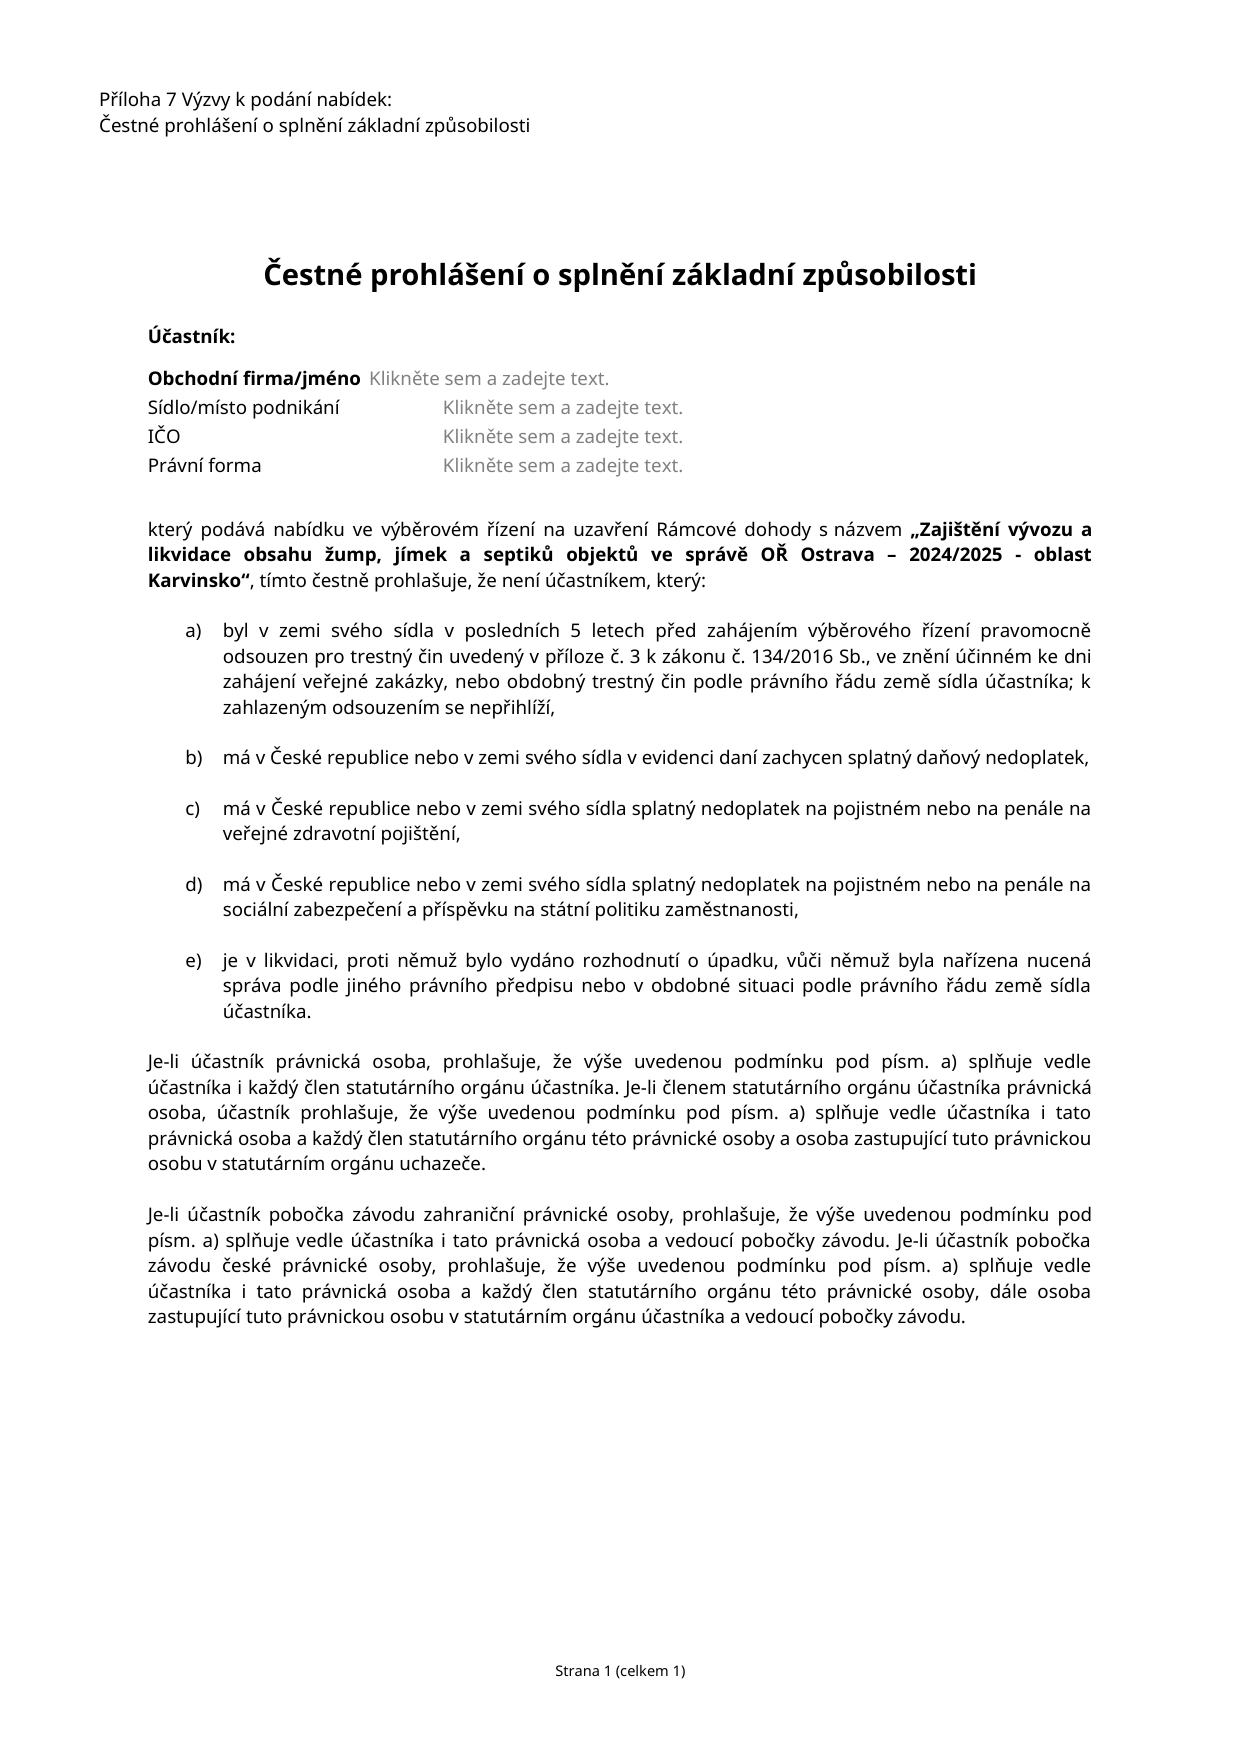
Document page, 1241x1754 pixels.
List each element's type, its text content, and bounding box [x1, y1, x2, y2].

text který podává nabídku ve výběrovém řízení na uzavření Rámcové dohody s názvem „Zajištění vývozu a likvidace obsahu žump, jímek a septiků objektů ve správě OŘ Ostrava – 2024/2025 - oblast Karvinsko“, tímto čestně prohlašuje, že není účastníkem, který: [148, 516, 1093, 592]
list je v likvidaci, proti němuž bylo vydáno rozhodnutí o úpadku, vůči němuž byla nařízena nucená správa podle jiného právního předpisu nebo v obdobné situaci podle právního řádu země sídla účastníka. [185, 947, 1093, 1024]
list byl v zemi svého sídla v posledních 5 letech před zahájením výběrového řízení pravomocně odsouzen pro trestný čin uvedený v příloze č. 3 k zákonu č. 134/2016 Sb., ve znění účinném ke dni zahájení veřejné zakázky, nebo obdobný trestný čin podle právního řádu země sídla účastníka; k zahlazeným odsouzením se nepřihlíží, [185, 617, 1093, 719]
list má v České republice nebo v zemi svého sídla v evidenci daní zachycen splatný daňový nedoplatek, [185, 744, 1093, 770]
text Právní forma [148, 449, 1093, 478]
text Účastník: [148, 318, 1093, 349]
text Obchodní firma/jméno [148, 362, 1093, 391]
list má v České republice nebo v zemi svého sídla splatný nedoplatek na pojistném nebo na penále na veřejné zdravotní pojištění, [185, 795, 1093, 846]
text Je-li účastník pobočka závodu zahraniční právnické osoby, prohlašuje, že výše uvedenou podmínku pod písm. a) splňuje vedle účastníka i tato právnická osoba a vedoucí pobočky závodu. Je-li účastník pobočka závodu české právnické osoby, prohlašuje, že výše uvedenou podmínku pod písm. a) splňuje vedle účastníka i tato právnická osoba a každý člen statutárního orgánu této právnické osoby, dále osoba zastupující tuto právnickou osobu v statutárním orgánu účastníka a vedoucí pobočky závodu. [148, 1202, 1093, 1329]
title Čestné prohlášení o splnění základní způsobilosti [148, 254, 1093, 293]
list má v České republice nebo v zemi svého sídla splatný nedoplatek na pojistném nebo na penále na sociální zabezpečení a příspěvku na státní politiku zaměstnanosti, [185, 871, 1093, 922]
text Sídlo/místo podnikání [148, 391, 1093, 420]
text IČO [148, 420, 1093, 449]
text Je-li účastník právnická osoba, prohlašuje, že výše uvedenou podmínku pod písm. a) splňuje vedle účastníka i každý člen statutárního orgánu účastníka. Je-li členem statutárního orgánu účastníka právnická osoba, účastník prohlašuje, že výše uvedenou podmínku pod písm. a) splňuje vedle účastníka i tato právnická osoba a každý člen statutárního orgánu této právnické osoby a osoba zastupující tuto právnickou osobu v statutárním orgánu uchazeče. [148, 1049, 1093, 1176]
